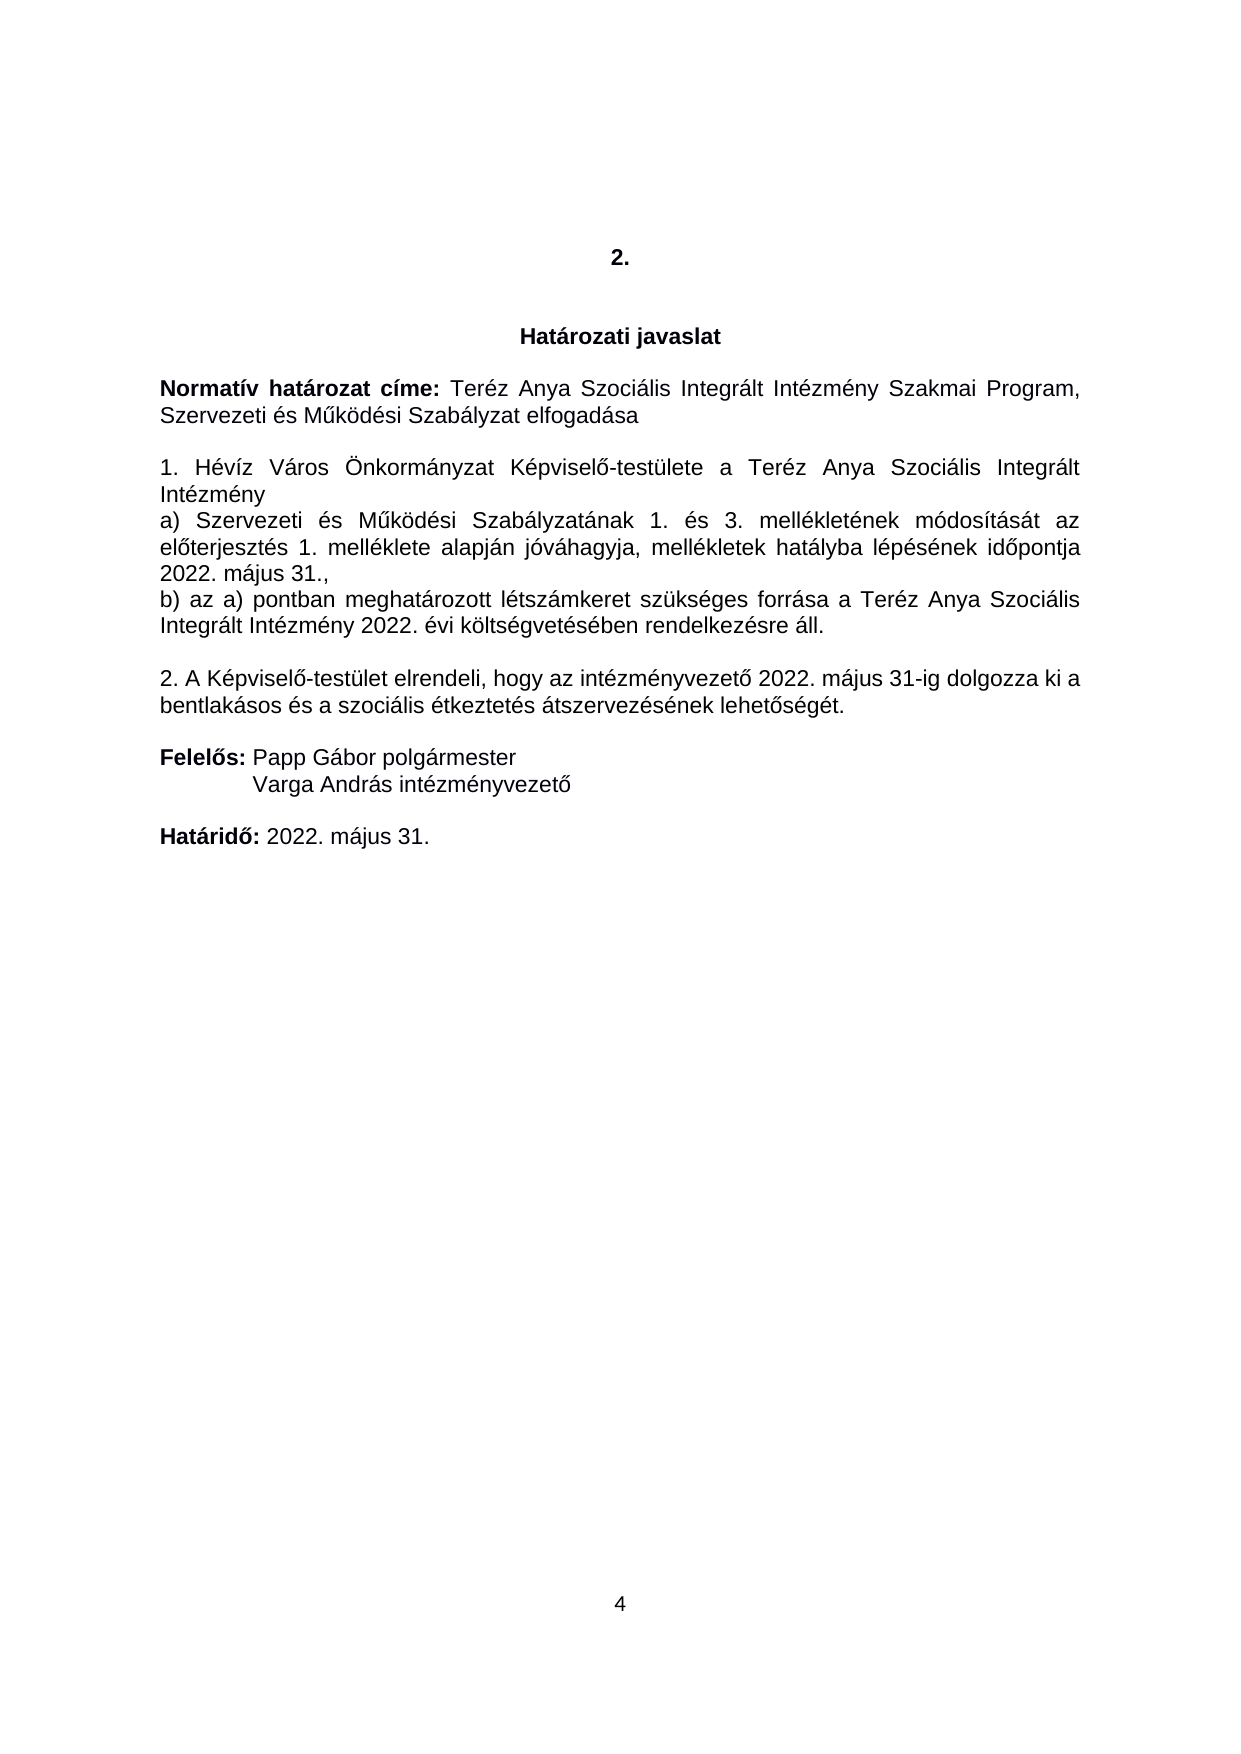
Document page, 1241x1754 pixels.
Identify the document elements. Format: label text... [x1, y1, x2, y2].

text Határidő: 2022. május 31. [159, 823, 1081, 850]
text 2. [159, 243, 1081, 270]
text Varga András intézményvezető [233, 771, 1081, 797]
text 2. A Képviselő-testület elrendeli, hogy az intézményvezető 2022. május 31-ig dolgozza ki a bentlakásos és a szociális étkeztetés átszervezésének lehetőségét. [159, 665, 1081, 718]
text Határozati javaslat [159, 323, 1081, 349]
text b) az a) pontban meghatározott létszámkeret szükséges forrása a Teréz Anya Szociális Integrált Intézmény 2022. évi költségvetésében rendelkezésre áll. [159, 586, 1081, 639]
text a) Szervezeti és Működési Szabályzatának 1. és 3. mellékletének módosítását az előterjesztés 1. melléklete alapján jóváhagyja, mellékletek hatályba lépésének időpontja 2022. május 31., [159, 507, 1081, 586]
text Felelős: Papp Gábor polgármester [159, 744, 1081, 771]
text 1. Hévíz Város Önkormányzat Képviselő-testülete a Teréz Anya Szociális Integrált Intézmény [159, 454, 1081, 507]
text Normatív határozat címe: Teréz Anya Szociális Integrált Intézmény Szakmai Program, Szervezeti és Működési Szabályzat elfogadása [159, 375, 1081, 428]
